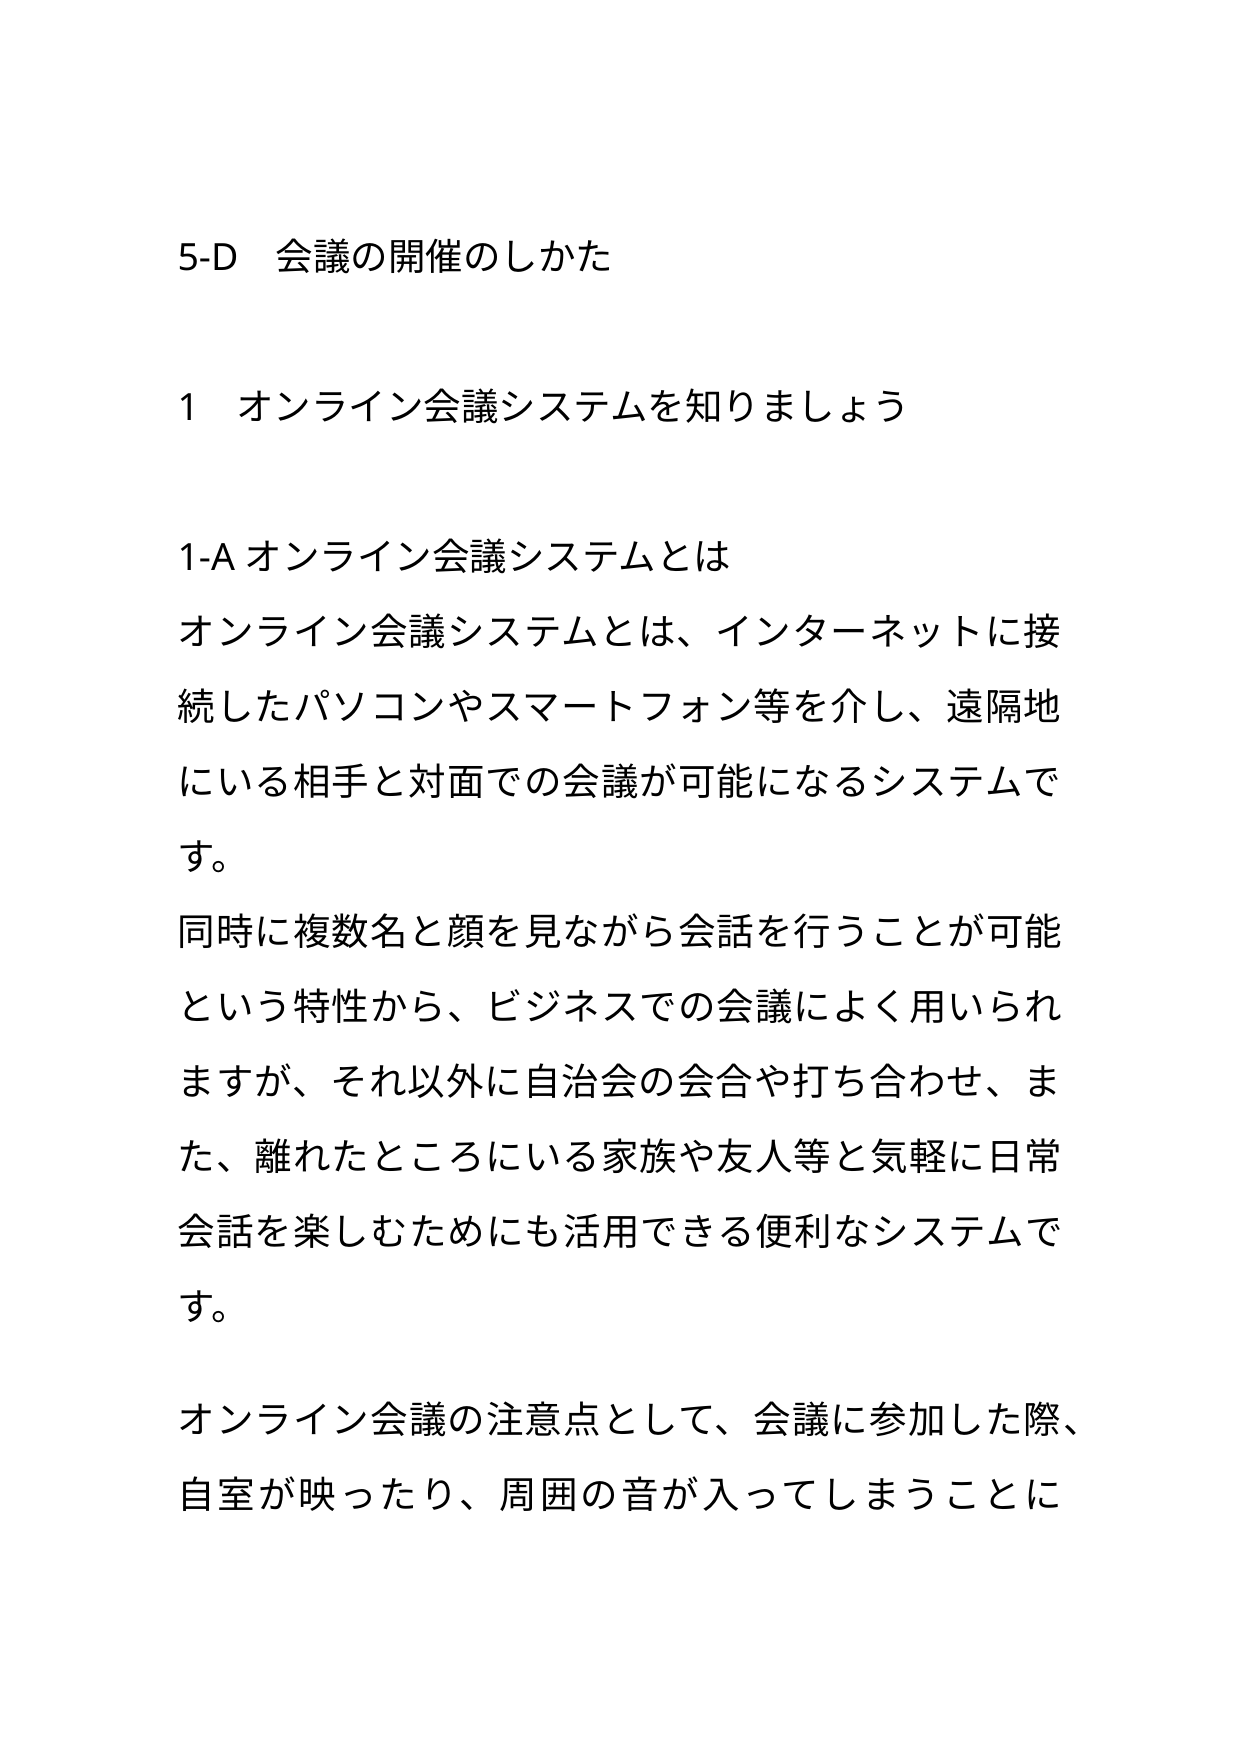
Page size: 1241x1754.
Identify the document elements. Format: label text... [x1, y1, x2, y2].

text 5-D 会議の開催のしかた [177, 217, 1063, 292]
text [177, 1379, 1063, 1529]
text 1-A オンライン会議システムとは [177, 517, 1063, 592]
text 1 オンライン会議システムを知りましょう [177, 367, 1063, 442]
text 同時に複数名と顔を見ながら会話を行うことが可能という特性から、ビジネスでの会議によく用いられますが、それ以外に自治会の会合や打ち合わせ、また、離れたところにいる家族や友人等と気軽に日常会話を楽しむためにも活用できる便利なシステムです。 [177, 892, 1063, 1342]
text オンライン会議システムとは、インターネットに接続したパソコンやスマートフォン等を介し、遠隔地にいる相手と対面での会議が可能になるシステムです。 [177, 592, 1063, 892]
